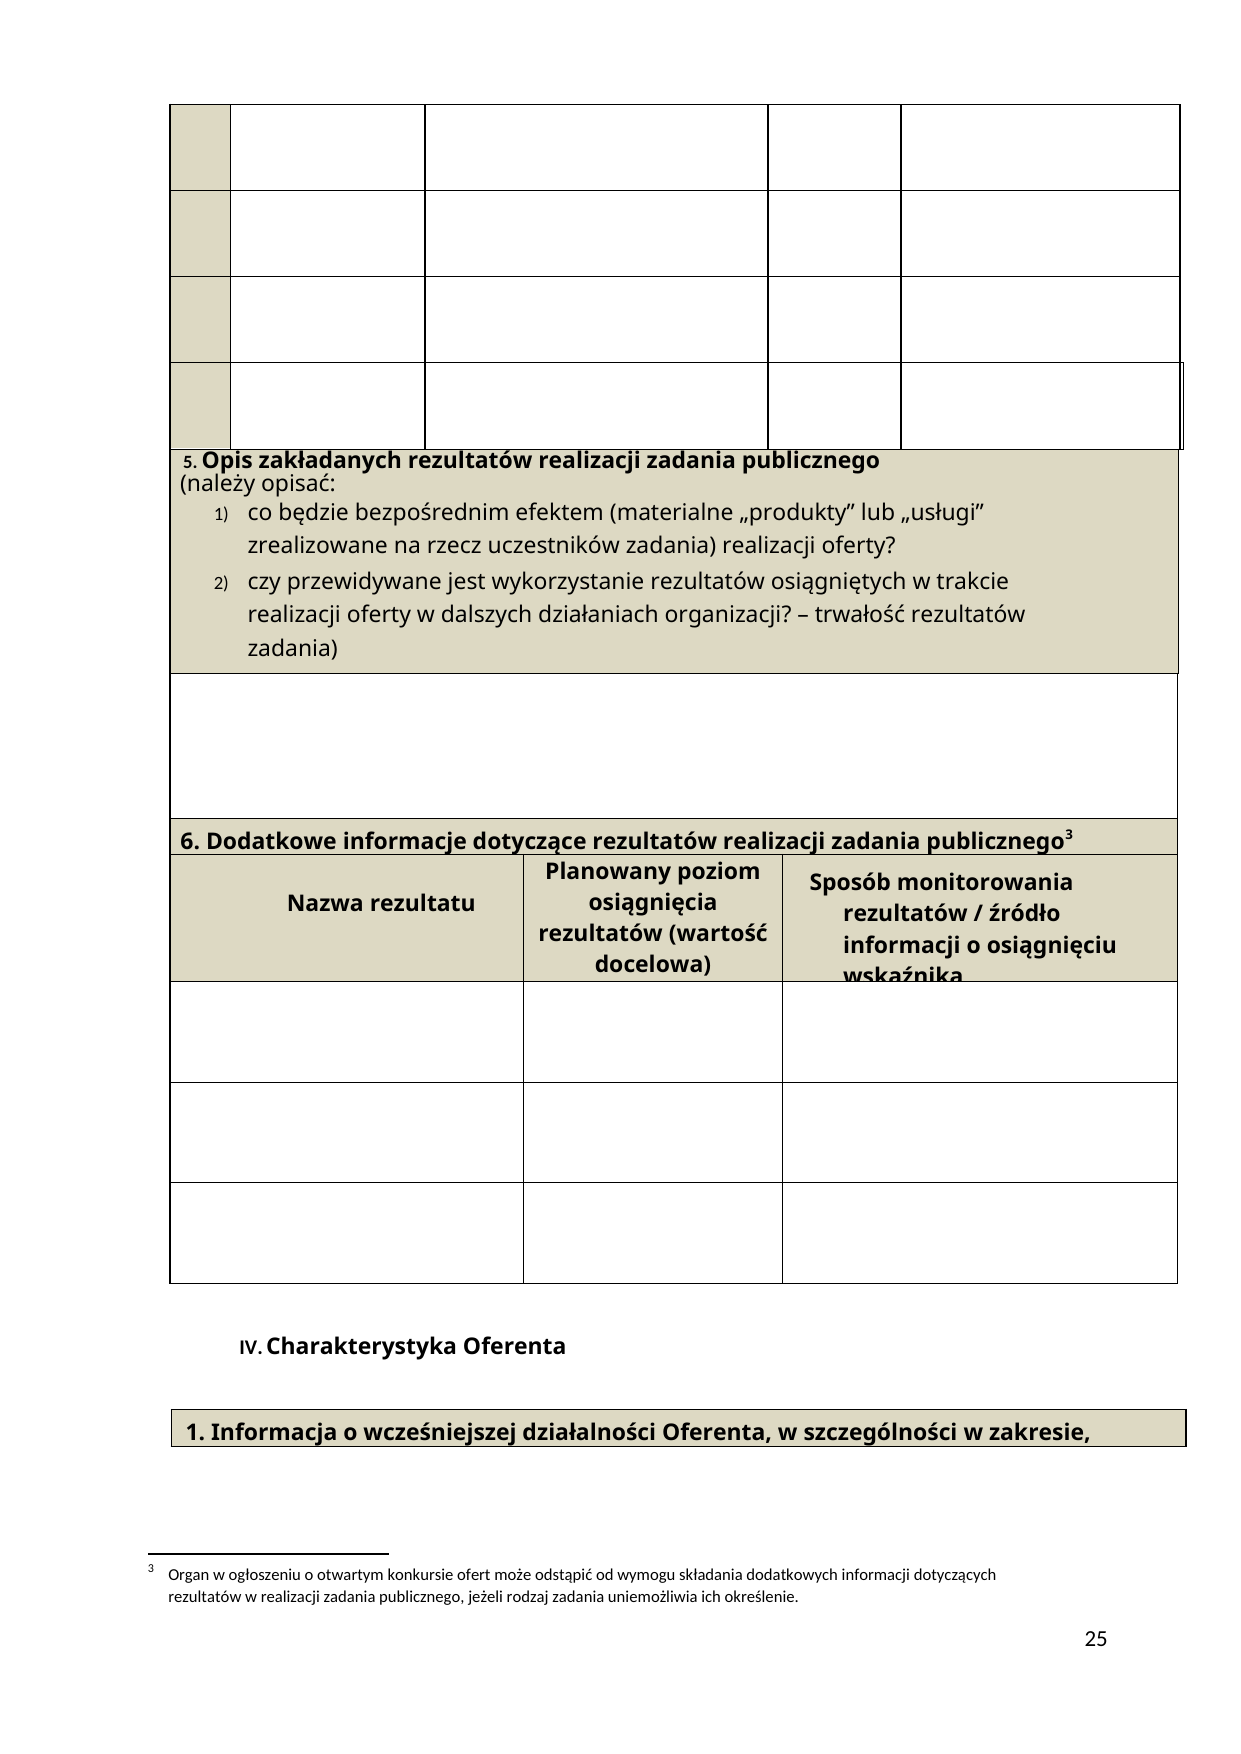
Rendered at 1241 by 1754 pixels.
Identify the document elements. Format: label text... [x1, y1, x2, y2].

table_cell [783, 1083, 1177, 1182]
table_cell [171, 1183, 523, 1282]
table_cell Planowany poziom osiągnięcia rezultatów (wartość docelowa) [524, 855, 782, 981]
table_cell [524, 982, 782, 1082]
table_header 1. Informacja o wcześniejszej działalności Oferenta, w szczególności w zakresie, którego dotyczy zadanie publiczne [172, 1410, 1185, 1446]
table_cell [769, 191, 900, 276]
table_cell [902, 105, 1179, 190]
table_cell [426, 277, 767, 362]
table_cell [231, 191, 424, 276]
table_cell [426, 191, 767, 276]
table_cell 6. Dodatkowe informacje dotyczące rezultatów realizacji zadania publicznego [171, 819, 1177, 854]
table_cell [231, 277, 424, 362]
table_cell Sposób monitorowania rezultatów / źródło informacji o osiągnięciu wskaźnika [783, 855, 1177, 981]
table_cell [171, 1083, 523, 1182]
table_cell [171, 105, 230, 190]
table_cell [231, 105, 424, 190]
table_cell [769, 363, 900, 448]
table_cell [171, 674, 1177, 818]
table_cell [524, 1183, 782, 1282]
table_cell [171, 363, 230, 448]
table_cell [783, 982, 1177, 1082]
table_cell [426, 105, 767, 190]
list Charakterystyka Oferenta [239, 1330, 1107, 1362]
table_cell [171, 191, 230, 276]
table_cell [769, 277, 900, 362]
table_cell Nazwa rezultatu [171, 855, 523, 981]
table_cell [769, 105, 900, 190]
table_cell [902, 191, 1179, 276]
table_cell [524, 1083, 782, 1182]
table_cell [902, 277, 1179, 362]
table_cell [171, 277, 230, 362]
table_cell [902, 363, 1179, 448]
table_cell [231, 363, 424, 448]
table_cell Opis zakładanych rezultatów realizacji zadania publicznego (należy opisać: co będzie bezpośrednim efektem (materialne „produkty” lub „usługi” zrealizowane na rzecz uczestników zadania) realizacji oferty? czy przewidywane jest wykorzystanie rezultatów osiągniętych w trakcie realizacji oferty w dalszych działaniach organizacji? – trwałość rezultatów zadania) [171, 450, 1178, 673]
table_cell [171, 982, 523, 1082]
table_cell [426, 363, 767, 448]
table_cell [783, 1183, 1177, 1282]
